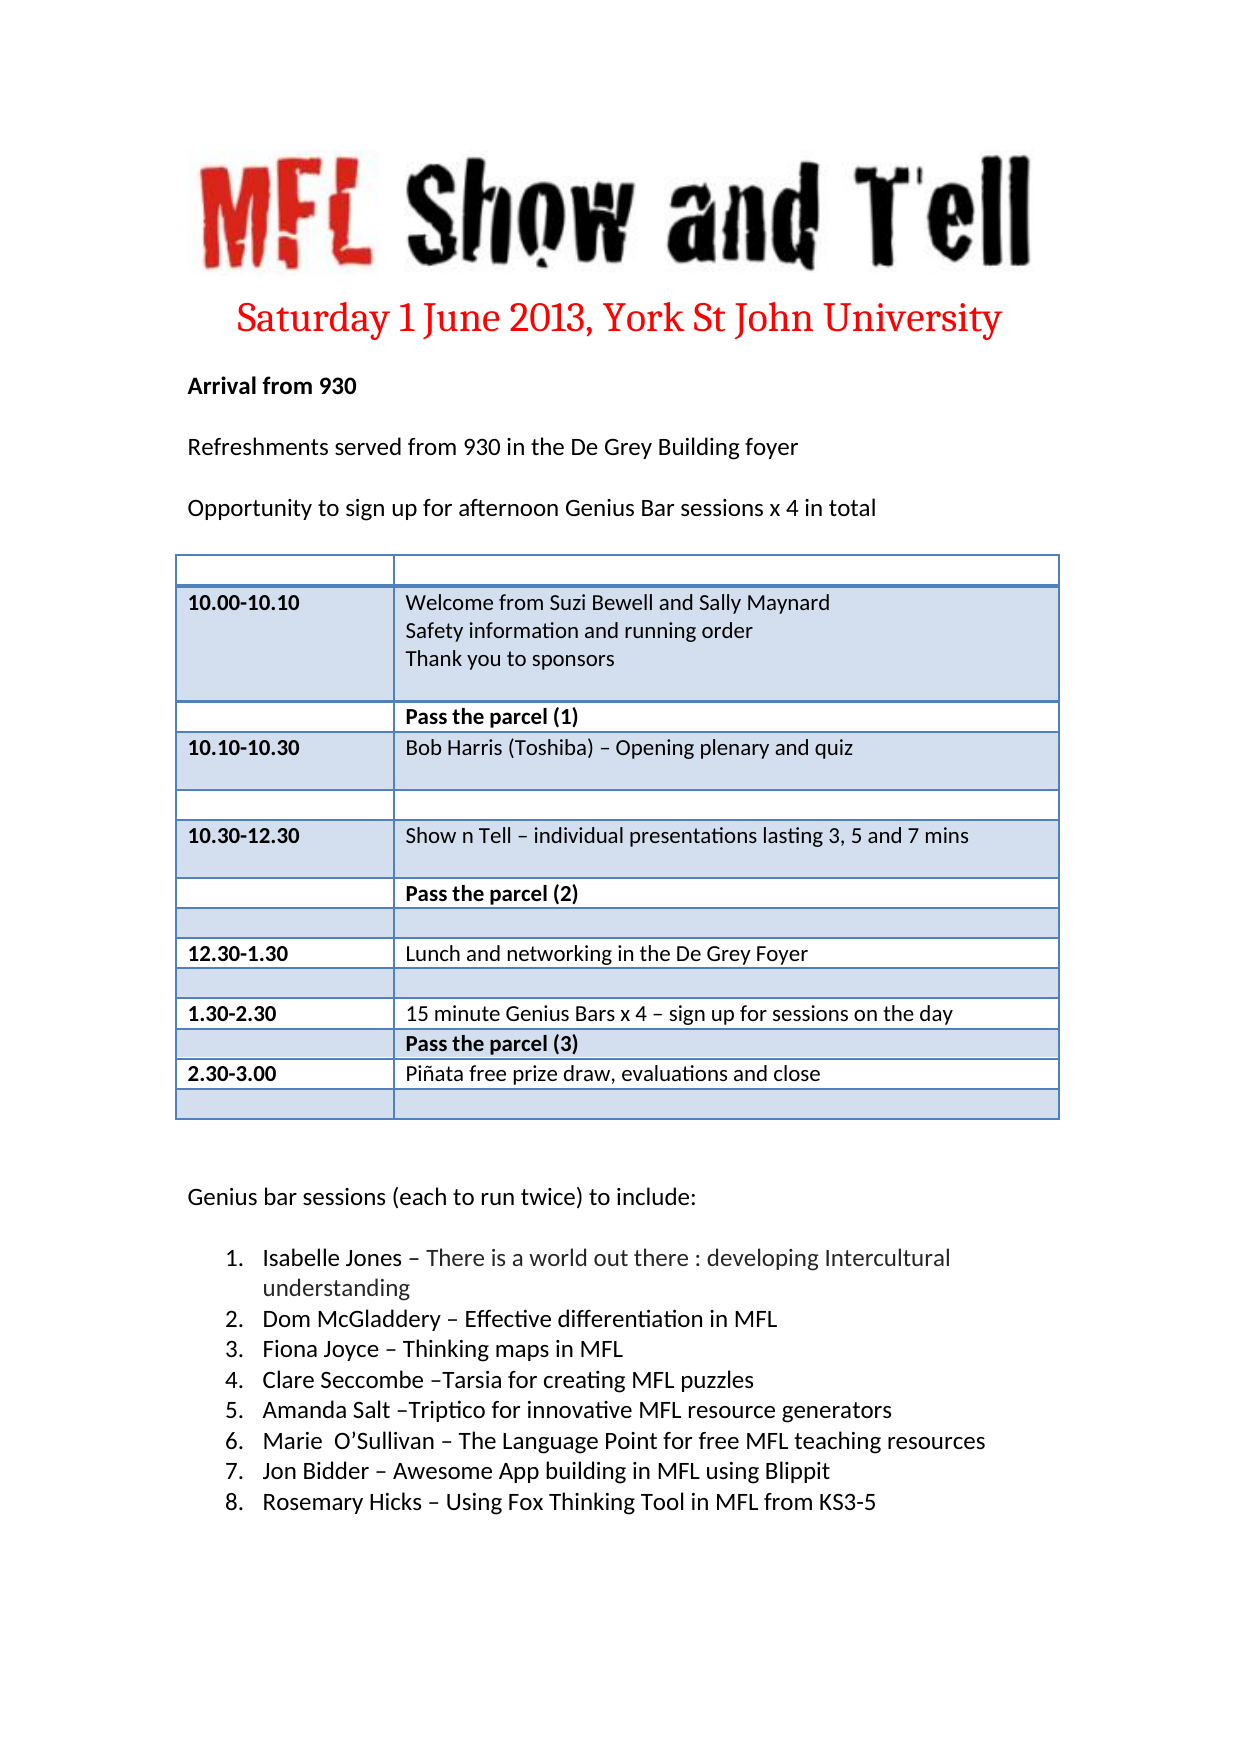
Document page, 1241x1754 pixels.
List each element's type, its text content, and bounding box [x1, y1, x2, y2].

table_cell 10.10-10.30 [177, 733, 393, 789]
table_cell [395, 1090, 1058, 1118]
table_cell [177, 791, 393, 819]
text Opportunity to sign up for afternoon Genius Bar sessions x 4 in total [187, 492, 1053, 523]
list Dom McGladdery – Effective differentiation in MFL [225, 1303, 1053, 1333]
table_cell [177, 1090, 393, 1118]
table_cell [177, 909, 393, 937]
table_cell [177, 1030, 393, 1057]
table_cell Pass the parcel (1) [395, 703, 1058, 731]
table_cell Piñata free prize draw, evaluations and close [395, 1060, 1058, 1088]
text Arrival from 930 [187, 370, 1053, 401]
table_cell Lunch and networking in the De Grey Foyer [395, 939, 1058, 967]
table_header [395, 556, 1058, 584]
table_cell Pass the parcel (3) [395, 1030, 1058, 1057]
table_cell [395, 969, 1058, 997]
table_cell [177, 703, 393, 731]
table_cell 1.30-2.30 [177, 999, 393, 1027]
table_cell Show n Tell – individual presentations lasting 3, 5 and 7 mins [395, 821, 1058, 877]
table_cell 10.30-12.30 [177, 821, 393, 877]
table_header [177, 556, 393, 584]
table_cell [395, 909, 1058, 937]
table_cell 15 minute Genius Bars x 4 – sign up for sessions on the day [395, 999, 1058, 1027]
table_cell 2.30-3.00 [177, 1060, 393, 1088]
list Marie O’Sullivan – The Language Point for free MFL teaching resources [225, 1425, 1053, 1456]
list Amanda Salt –Triptico for innovative MFL resource generators [225, 1394, 1053, 1425]
table_cell Bob Harris (Toshiba) – Opening plenary and quiz [395, 733, 1058, 789]
text Genius bar sessions (each to run twice) to include: [187, 1181, 1053, 1211]
list Jon Bidder – Awesome App building in MFL using Blippit [225, 1456, 1053, 1486]
picture [187, 150, 1050, 275]
table_cell [177, 969, 393, 997]
table_cell [395, 791, 1058, 819]
list Fiona Joyce – Thinking maps in MFL [225, 1333, 1053, 1364]
list Clare Seccombe –Tarsia for creating MFL puzzles [225, 1364, 1053, 1394]
table_cell 10.00-10.10 [177, 588, 393, 700]
table_cell 12.30-1.30 [177, 939, 393, 967]
table_cell Welcome from Suzi Bewell and Sally Maynard Safety information and running order Thank you to sponsors [395, 588, 1058, 700]
table_cell [177, 879, 393, 907]
text Refreshments served from 930 in the De Grey Building foyer [187, 431, 1053, 462]
list Isabelle Jones – There is a world out there : developing Intercultural understanding [225, 1242, 1053, 1303]
list Rosemary Hicks – Using Fox Thinking Tool in MFL from KS3-5 [225, 1486, 1053, 1517]
table_cell Pass the parcel (2) [395, 879, 1058, 907]
